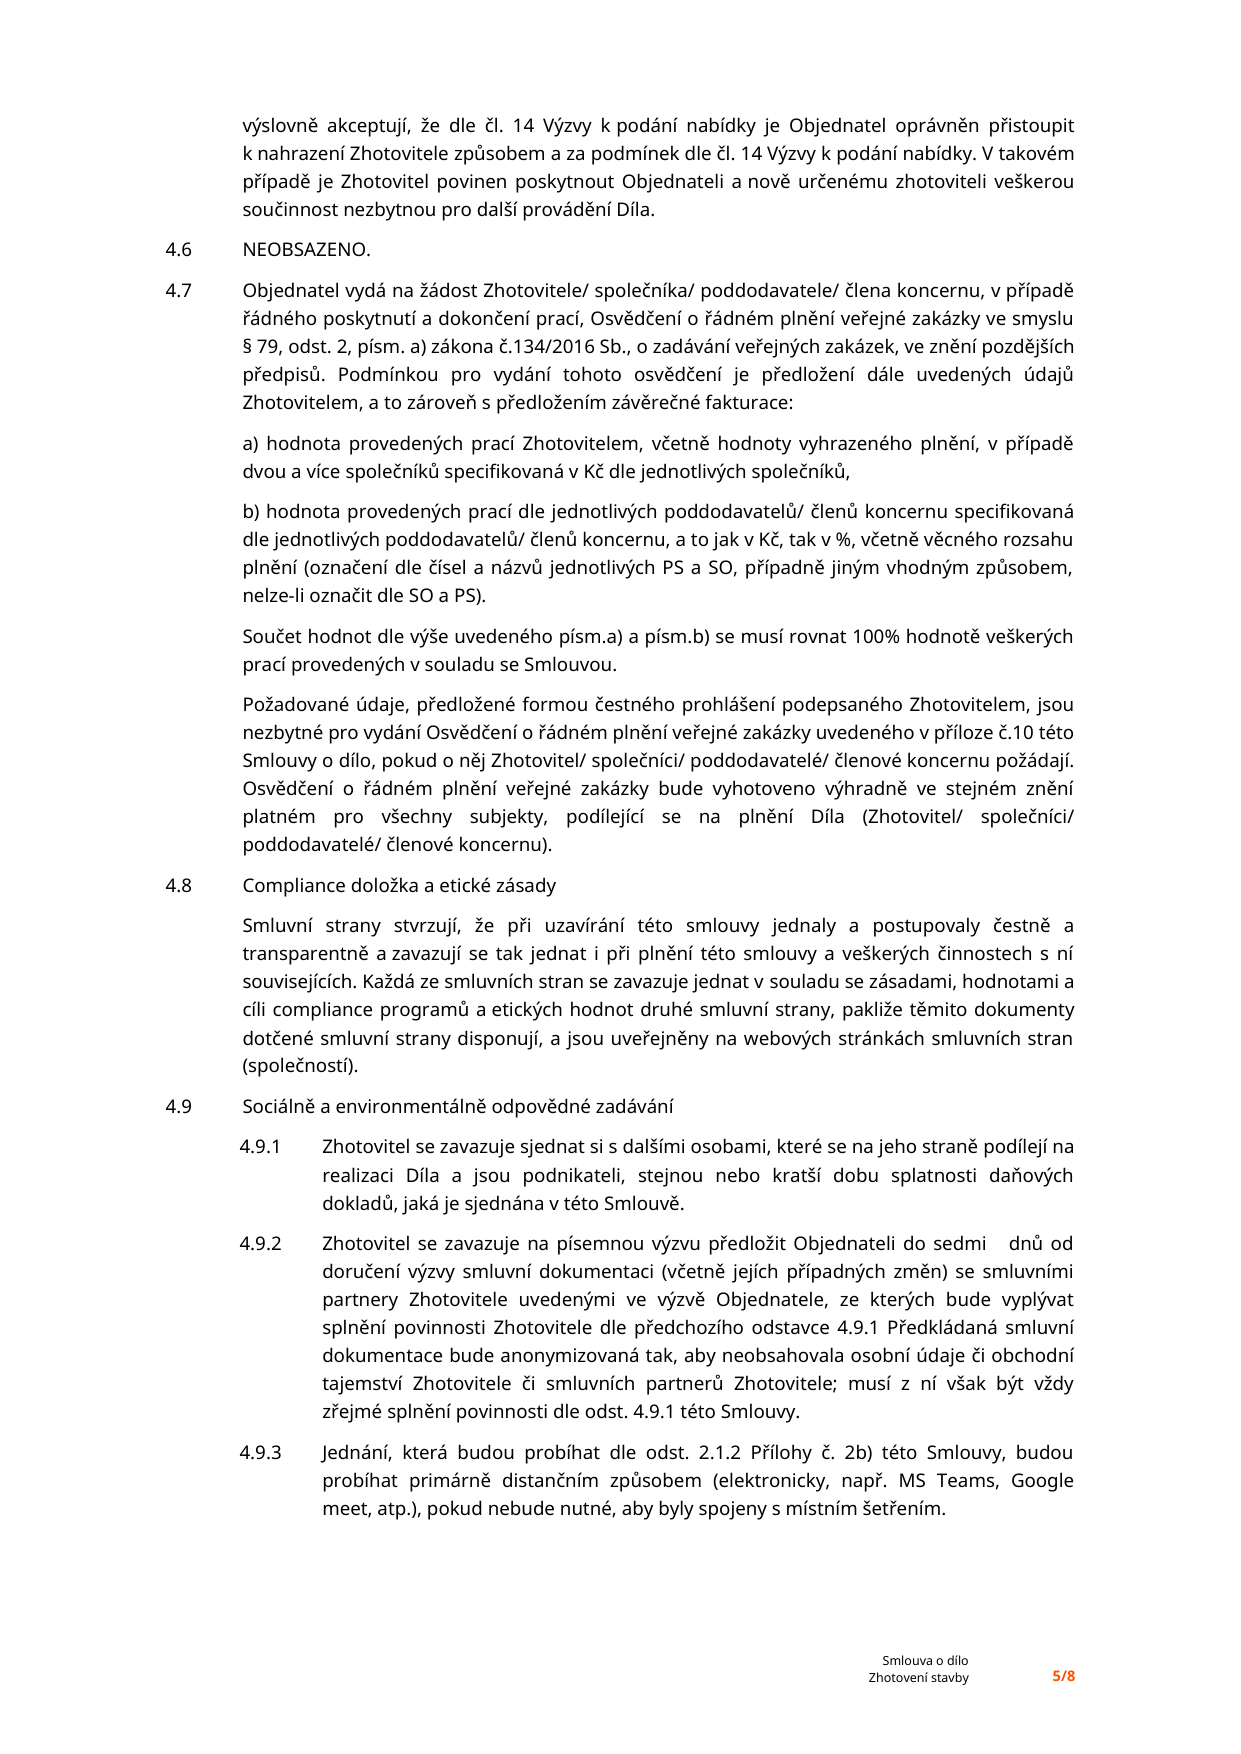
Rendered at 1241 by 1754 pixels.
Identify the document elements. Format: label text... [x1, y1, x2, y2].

list Zhotovitel se zavazuje na písemnou výzvu předložit Objednateli do sedmi dnů od doručení výzvy smluvní dokumentaci (včetně jejích případných změn) se smluvními partnery Zhotovitele uvedenými ve výzvě Objednatele, ze kterých bude vyplývat splnění povinnosti Zhotovitele dle předchozího odstavce 4.9.1 Předkládaná smluvní dokumentace bude anonymizovaná tak, aby neobsahovala osobní údaje či obchodní tajemství Zhotovitele či smluvních partnerů Zhotovitele; musí z ní však být vždy zřejmé splnění povinnosti dle odst. 4.9.1 této Smlouvy. [239, 1230, 1075, 1424]
list Požadované údaje, předložené formou čestného prohlášení podepsaného Zhotovitelem, jsou nezbytné pro vydání Osvědčení o řádném plnění veřejné zakázky uvedeného v příloze č.10 této Smlouvy o dílo, pokud o něj Zhotovitel/ společníci/ poddodavatelé/ členové koncernu požádají. Osvědčení o řádném plnění veřejné zakázky bude vyhotoveno výhradně ve stejném znění platném pro všechny subjekty, podílející se na plnění Díla (Zhotovitel/ společníci/ poddodavatelé/ členové koncernu). [242, 692, 1075, 857]
list Jednání, která budou probíhat dle odst. 2.1.2 Přílohy č. 2b) této Smlouvy, budou probíhat primárně distančním způsobem (elektronicky, např. MS Teams, Google meet, atp.), pokud nebude nutné, aby byly spojeny s místním šetřením. [239, 1439, 1075, 1521]
list Sociálně a environmentálně odpovědné zadávání [165, 1093, 1075, 1119]
list Zhotovitel se zavazuje sjednat si s dalšími osobami, které se na jeho straně podílejí na realizaci Díla a jsou podnikateli, stejnou nebo kratší dobu splatnosti daňových dokladů, jaká je sjednána v této Smlouvě. [239, 1134, 1075, 1215]
text Compliance doložka a etické zásady [165, 872, 1075, 898]
list Smluvní strany stvrzují, že při uzavírání této smlouvy jednaly a postupovaly čestně a transparentně a zavazují se tak jednat i při plnění této smlouvy a veškerých činnostech s ní souvisejících. Každá ze smluvních stran se zavazuje jednat v souladu se zásadami, hodnotami a cíli compliance programů a etických hodnot druhé smluvní strany, pakliže těmito dokumenty dotčené smluvní strany disponují, a jsou uveřejněny na webových stránkách smluvních stran (společností). [242, 913, 1075, 1078]
list b) hodnota provedených prací dle jednotlivých poddodavatelů/ členů koncernu specifikovaná dle jednotlivých poddodavatelů/ členů koncernu, a to jak v Kč, tak v %, včetně věcného rozsahu plnění (označení dle čísel a názvů jednotlivých PS a SO, případně jiným vhodným způsobem, nelze-li označit dle SO a PS). [242, 498, 1075, 608]
list Součet hodnot dle výše uvedeného písm.a) a písm.b) se musí rovnat 100% hodnotě veškerých prací provedených v souladu se Smlouvou. [242, 623, 1075, 677]
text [165, 112, 1075, 222]
list a) hodnota provedených prací Zhotovitelem, včetně hodnoty vyhrazeného plnění, v případě dvou a více společníků specifikovaná v Kč dle jednotlivých společníků, [242, 430, 1075, 483]
text NEOBSAZENO. [165, 237, 1075, 262]
text Objednatel vydá na žádost Zhotovitele/ společníka/ poddodavatele/ člena koncernu, v případě řádného poskytnutí a dokončení prací, Osvědčení o řádném plnění veřejné zakázky ve smyslu § 79, odst. 2, písm. a) zákona č.134/2016 Sb., o zadávání veřejných zakázek, ve znění pozdějších předpisů. Podmínkou pro vydání tohoto osvědčení je předložení dále uvedených údajů Zhotovitelem, a to zároveň s předložením závěrečné fakturace: [165, 277, 1075, 415]
